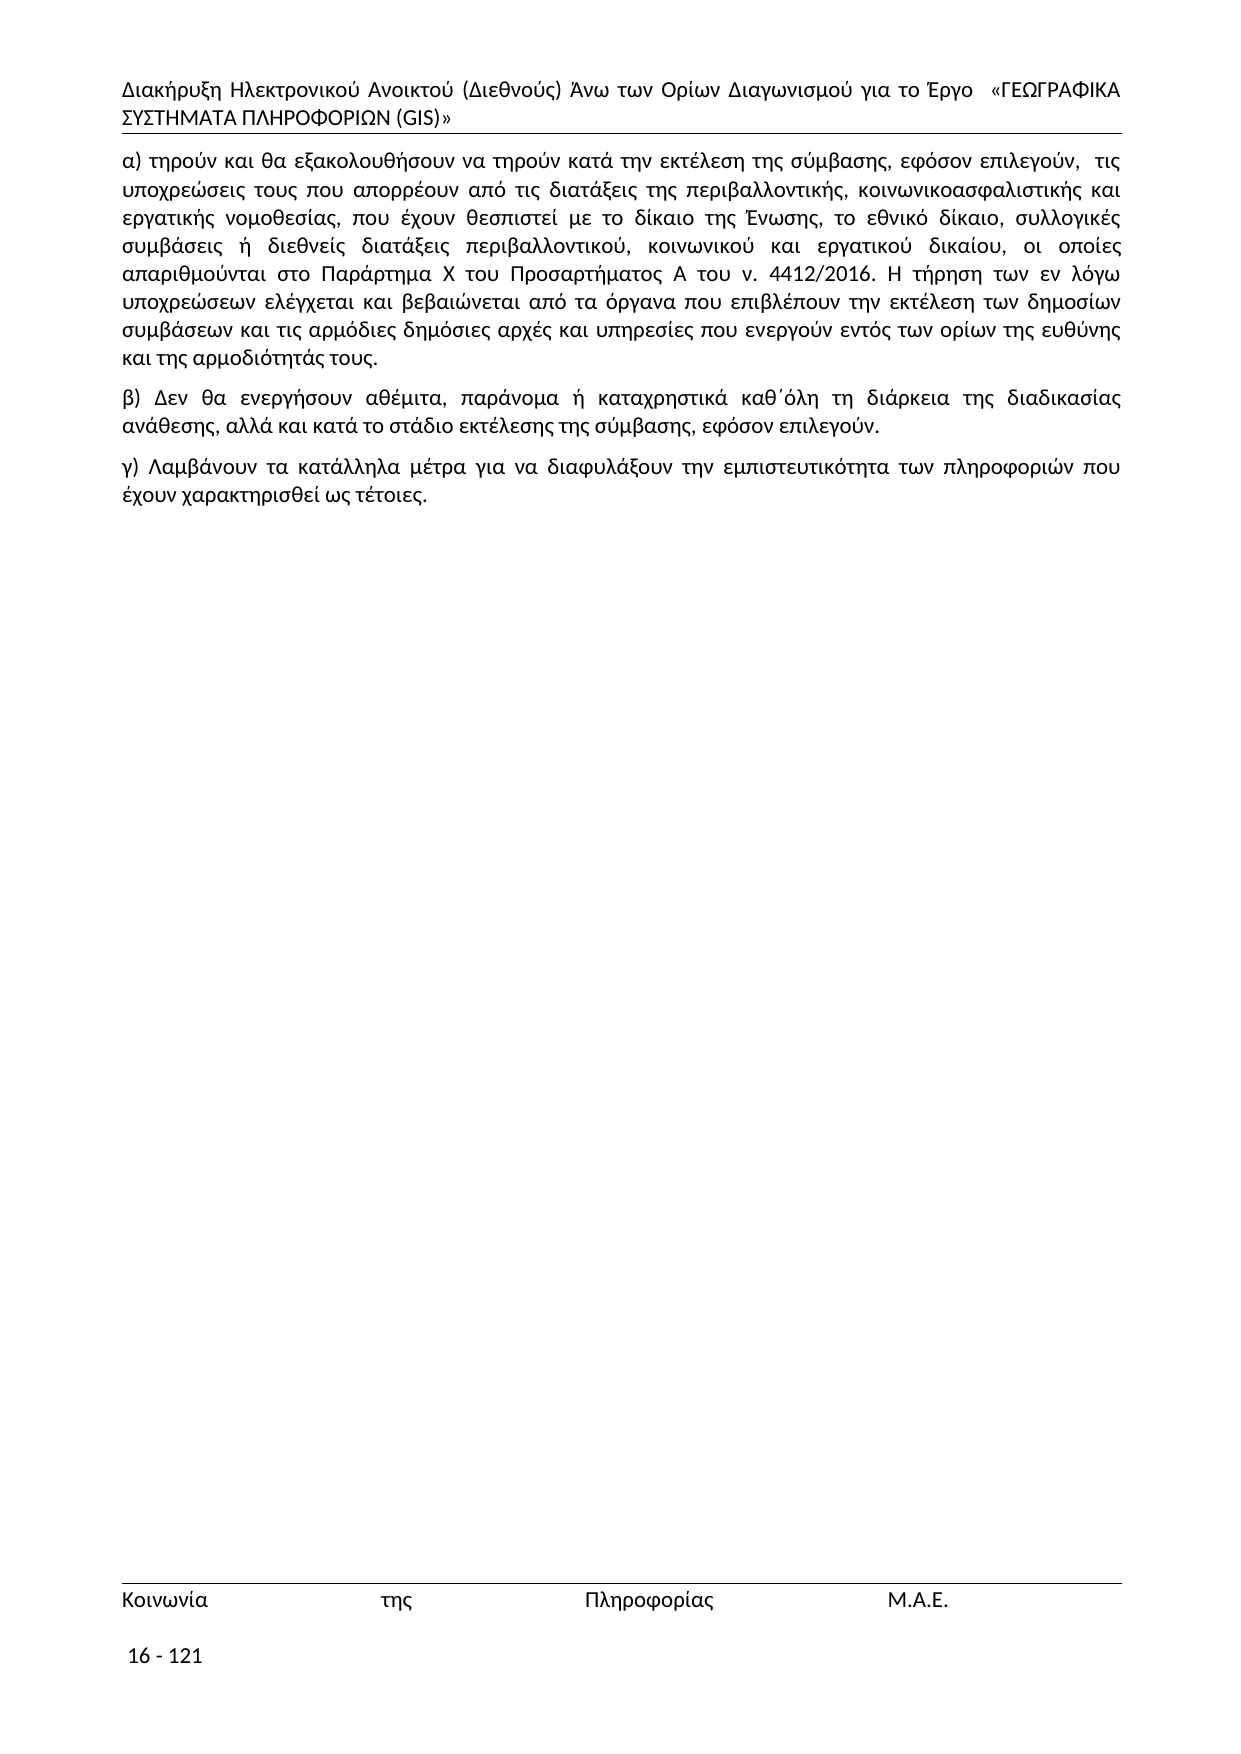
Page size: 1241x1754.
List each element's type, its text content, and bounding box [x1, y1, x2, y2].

text γ) Λαμβάνουν τα κατάλληλα μέτρα για να διαφυλάξουν την εμπιστευτικότητα των πληροφοριών που έχουν χαρακτηρισθεί ως τέτοιες. [122, 452, 1122, 508]
text α) τηρούν και θα εξακολουθήσουν να τηρούν κατά την εκτέλεση της σύμβασης, εφόσον επιλεγούν, τις υποχρεώσεις τους που απορρέουν από τις διατάξεις της περιβαλλοντικής, κοινωνικοασφαλιστικής και εργατικής νομοθεσίας, που έχουν θεσπιστεί με το δίκαιο της Ένωσης, το εθνικό δίκαιο, συλλογικές συμβάσεις ή διεθνείς διατάξεις περιβαλλοντικού, κοινωνικού και εργατικού δικαίου, οι οποίες απαριθμούνται στο Παράρτημα Χ του Προσαρτήματος Α του ν. 4412/2016. Η τήρηση των εν λόγω υποχρεώσεων ελέγχεται και βεβαιώνεται από τα όργανα που επιβλέπουν την εκτέλεση των δημοσίων συμβάσεων και τις αρμόδιες δημόσιες αρχές και υπηρεσίες που ενεργούν εντός των ορίων της ευθύνης και της αρμοδιότητάς τους. [122, 147, 1122, 371]
text β) Δεν θα ενεργήσουν αθέμιτα, παράνομα ή καταχρηστικά καθ΄όλη τη διάρκεια της διαδικασίας ανάθεσης, αλλά και κατά το στάδιο εκτέλεσης της σύμβασης, εφόσον επιλεγούν. [122, 383, 1122, 439]
